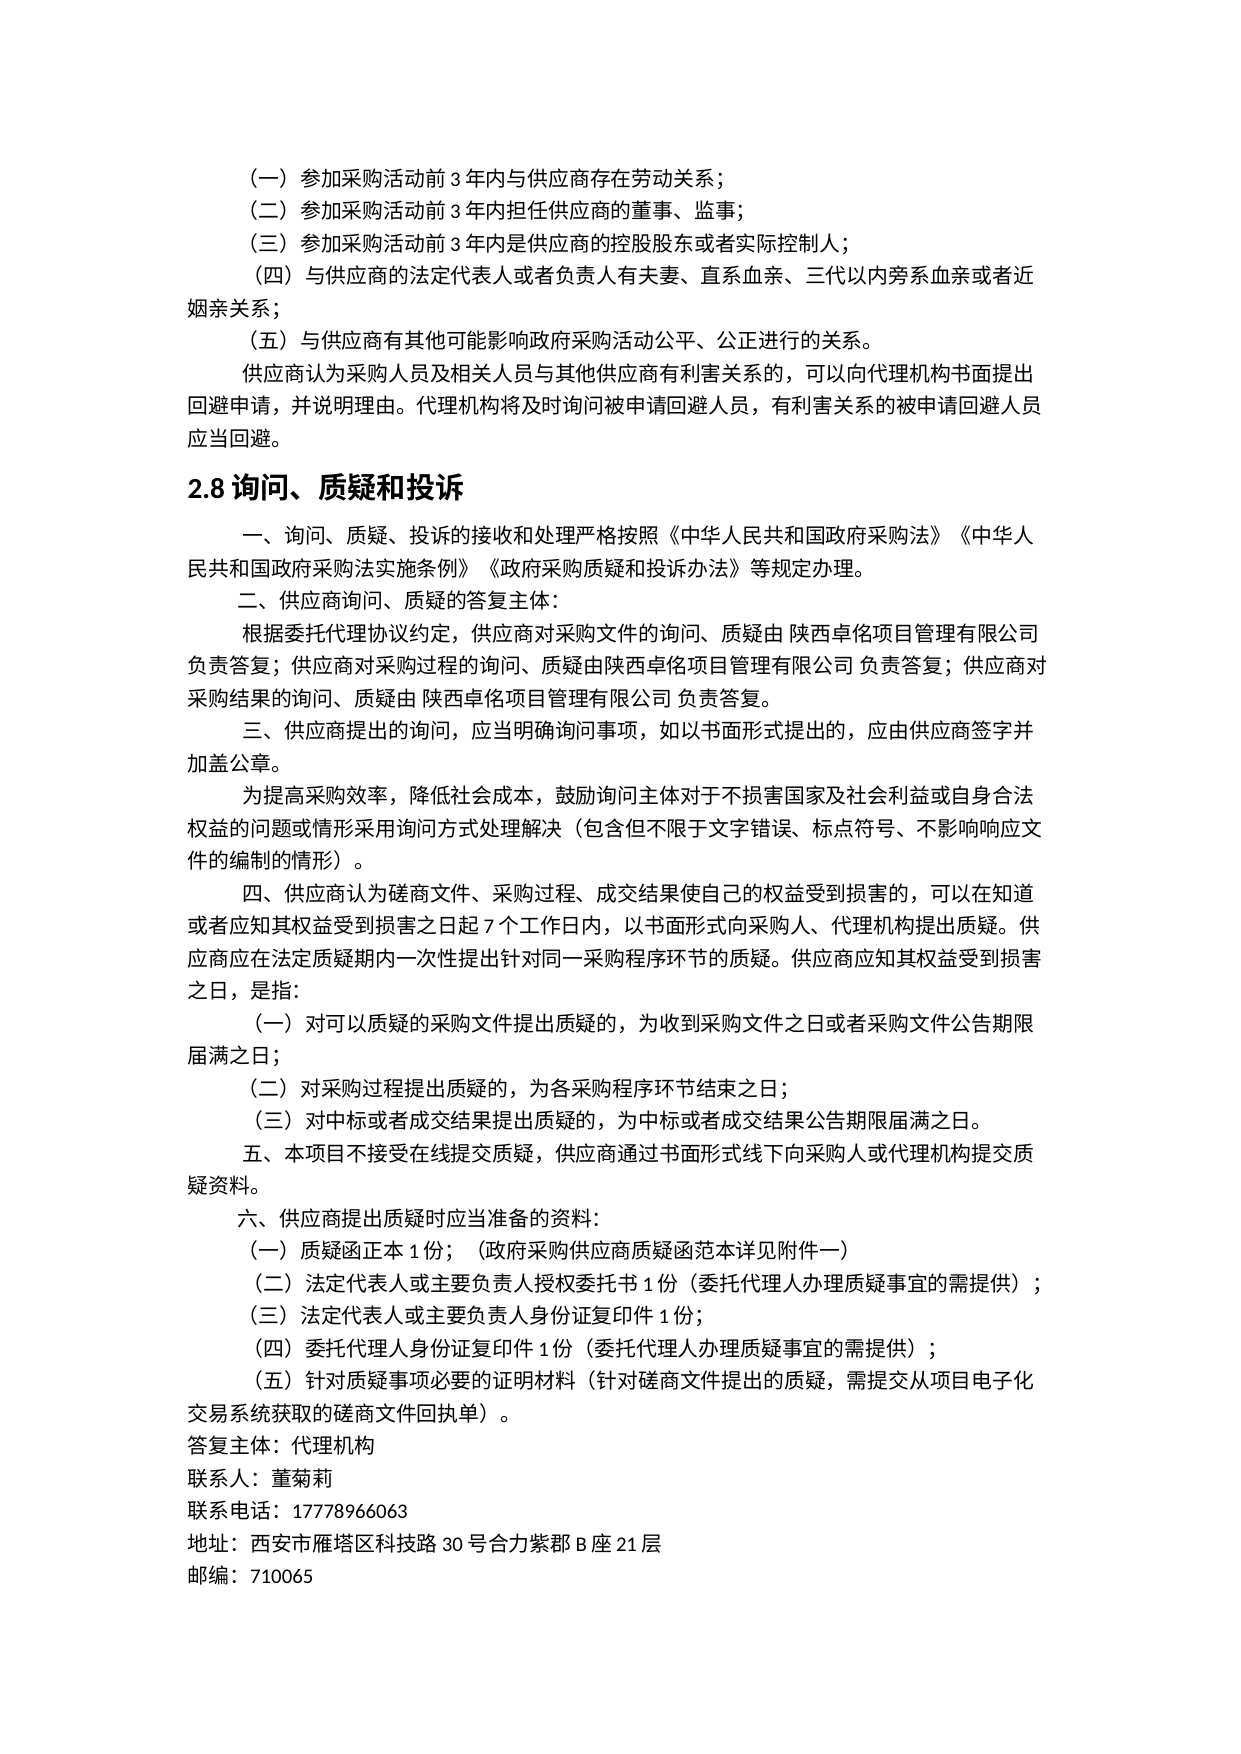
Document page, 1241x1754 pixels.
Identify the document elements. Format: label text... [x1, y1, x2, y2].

text （五）与供应商有其他可能影响政府采购活动公平、公正进行的关系。 [187, 324, 1053, 357]
text （三）法定代表人或主要负责人身份证复印件1份； [187, 1299, 1053, 1332]
text 联系人：董菊莉 [187, 1462, 1053, 1494]
text （二）法定代表人或主要负责人授权委托书1份（委托代理人办理质疑事宜的需提供）； [187, 1267, 1053, 1299]
text 为提高采购效率，降低社会成本，鼓励询问主体对于不损害国家及社会利益或自身合法权益的问题或情形采用询问方式处理解决（包含但不限于文字错误、标点符号、不影响响应文件的编制的情形）。 [187, 779, 1053, 877]
text 一、询问、质疑、投诉的接收和处理严格按照《中华人民共和国政府采购法》《中华人民共和国政府采购法实施条例》《政府采购质疑和投诉办法》等规定办理。 [187, 519, 1053, 584]
text （三）对中标或者成交结果提出质疑的，为中标或者成交结果公告期限届满之日。 [187, 1104, 1053, 1137]
text 地址：西安市雁塔区科技路30号合力紫郡B座21层 [187, 1527, 1053, 1559]
text （二）参加采购活动前3年内担任供应商的董事、监事； [187, 194, 1053, 227]
text 供应商认为采购人员及相关人员与其他供应商有利害关系的，可以向代理机构书面提出回避申请，并说明理由。代理机构将及时询问被申请回避人员，有利害关系的被申请回避人员应当回避。 [187, 357, 1053, 454]
text 邮编：710065 [187, 1559, 1053, 1592]
text （一）对可以质疑的采购文件提出质疑的，为收到采购文件之日或者采购文件公告期限届满之日； [187, 1007, 1053, 1072]
text 答复主体：代理机构 [187, 1429, 1053, 1462]
text （五）针对质疑事项必要的证明材料（针对磋商文件提出的质疑，需提交从项目电子化交易系统获取的磋商文件回执单）。 [187, 1364, 1053, 1429]
text （三）参加采购活动前3年内是供应商的控股股东或者实际控制人； [187, 227, 1053, 259]
text 根据委托代理协议约定，供应商对采购文件的询问、质疑由 陕西卓佲项目管理有限公司 负责答复；供应商对采购过程的询问、质疑由陕西卓佲项目管理有限公司 负责答复；供应商对采购结果的询问、质疑由 陕西卓佲项目管理有限公司 负责答复。 [187, 617, 1053, 714]
text 2.8询问、质疑和投诉 [187, 454, 1053, 519]
text 联系电话：17778966063 [187, 1494, 1053, 1527]
text （一）参加采购活动前3年内与供应商存在劳动关系； [187, 162, 1053, 194]
text （一）质疑函正本1份；（政府采购供应商质疑函范本详见附件一） [187, 1234, 1053, 1267]
text （二）对采购过程提出质疑的，为各采购程序环节结束之日； [187, 1072, 1053, 1104]
text （四）与供应商的法定代表人或者负责人有夫妻、直系血亲、三代以内旁系血亲或者近姻亲关系； [187, 259, 1053, 324]
text 三、供应商提出的询问，应当明确询问事项，如以书面形式提出的，应由供应商签字并加盖公章。 [187, 714, 1053, 779]
text 五、本项目不接受在线提交质疑，供应商通过书面形式线下向采购人或代理机构提交质疑资料。 [187, 1137, 1053, 1202]
text 四、供应商认为磋商文件、采购过程、成交结果使自己的权益受到损害的，可以在知道或者应知其权益受到损害之日起7个工作日内，以书面形式向采购人、代理机构提出质疑。供应商应在法定质疑期内一次性提出针对同一采购程序环节的质疑。供应商应知其权益受到损害之日，是指： [187, 877, 1053, 1007]
text 六、供应商提出质疑时应当准备的资料： [187, 1202, 1053, 1234]
text （四）委托代理人身份证复印件1份（委托代理人办理质疑事宜的需提供）； [187, 1332, 1053, 1364]
text 二、供应商询问、质疑的答复主体： [187, 584, 1053, 617]
